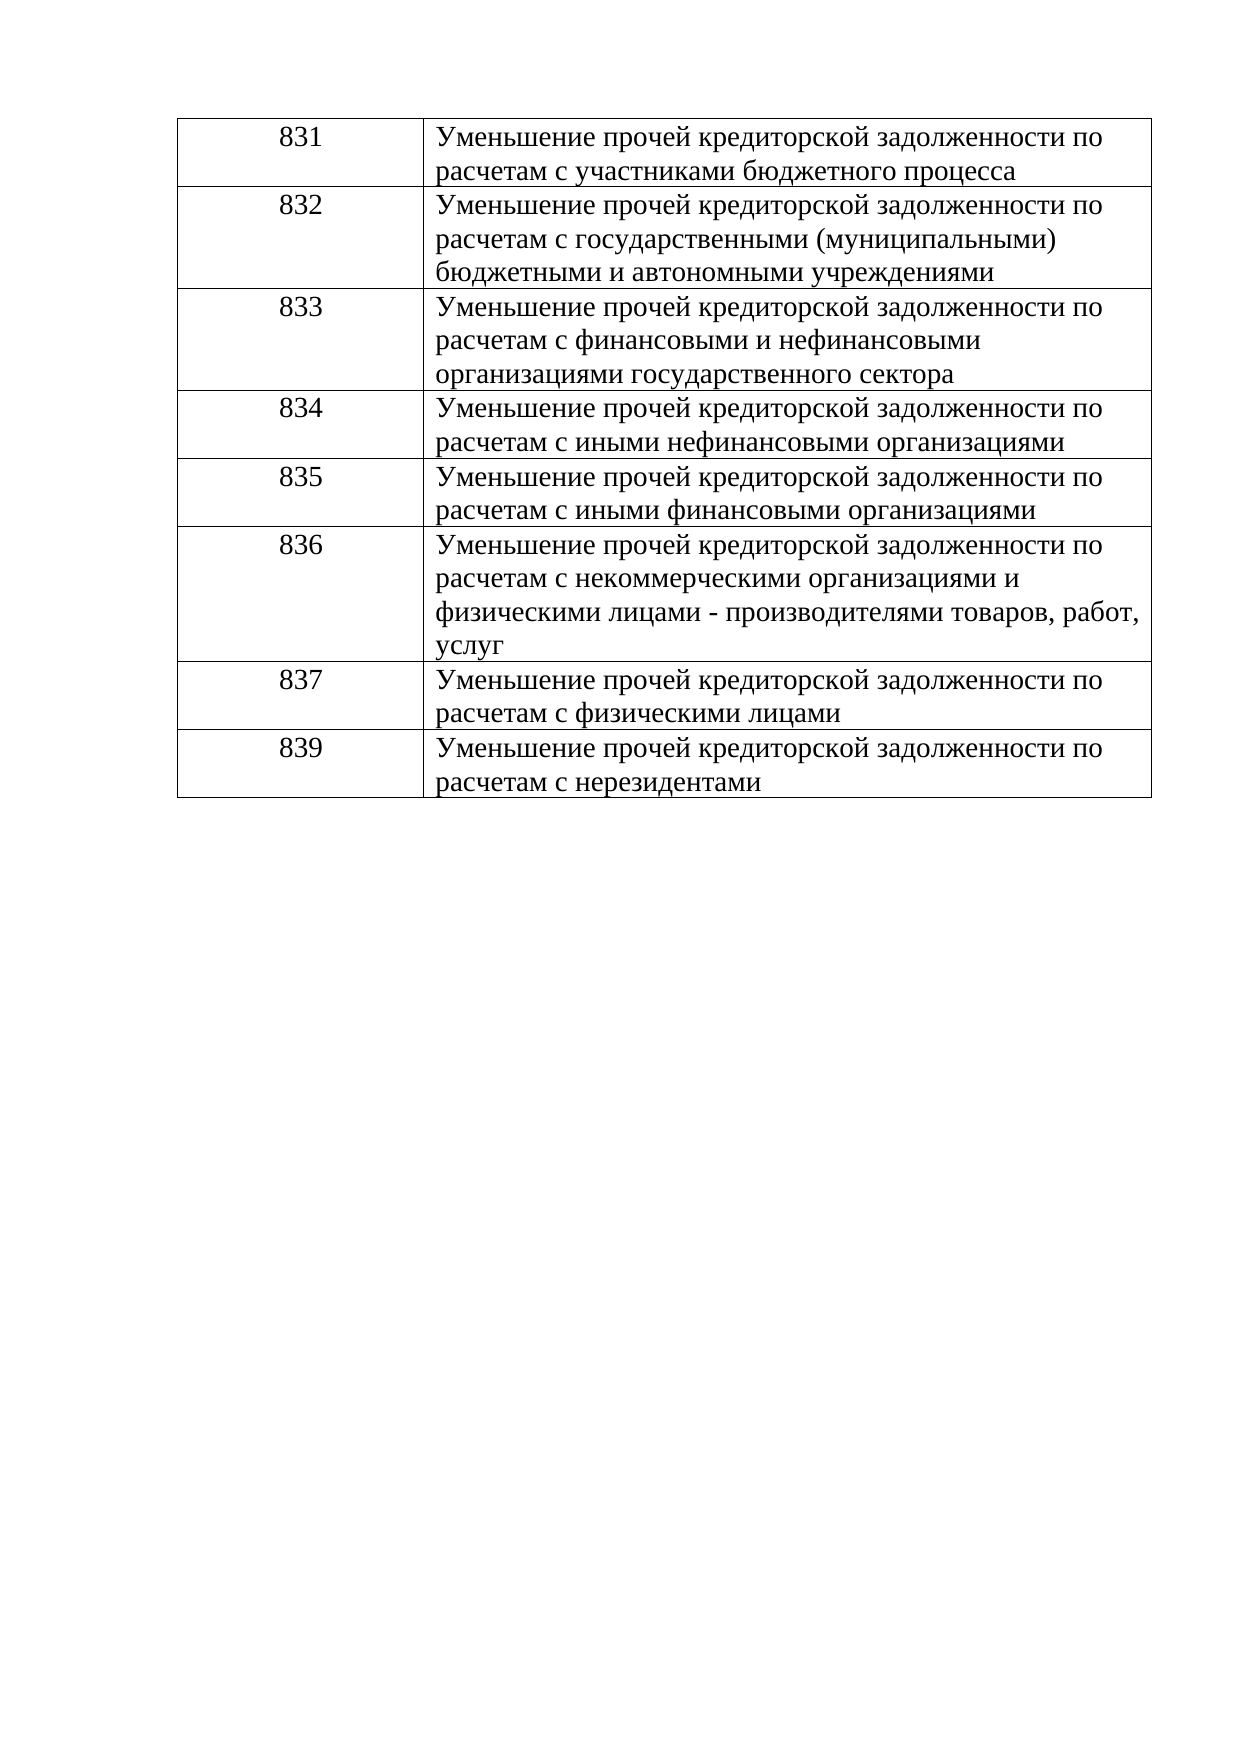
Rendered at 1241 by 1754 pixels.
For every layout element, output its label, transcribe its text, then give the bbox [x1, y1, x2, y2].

table_cell 836 [178, 527, 423, 661]
table_cell 833 [178, 289, 423, 389]
table_cell 832 [178, 187, 423, 288]
table_cell 835 [178, 459, 423, 526]
table_cell Уменьшение прочей кредиторской задолженности по расчетам с финансовыми и нефинансовыми организациями государственного сектора [424, 289, 1151, 389]
table_cell 837 [178, 662, 423, 729]
table_cell Уменьшение прочей кредиторской задолженности по расчетам с физическими лицами [424, 662, 1151, 729]
table_cell 834 [178, 391, 423, 458]
table_cell Уменьшение прочей кредиторской задолженности по расчетам с участниками бюджетного процесса [424, 119, 1151, 186]
table_cell Уменьшение прочей кредиторской задолженности по расчетам с государственными (муниципальными) бюджетными и автономными учреждениями [424, 187, 1151, 288]
table_cell 831 [178, 119, 423, 186]
table_cell 839 [178, 730, 423, 797]
table_cell Уменьшение прочей кредиторской задолженности по расчетам с иными финансовыми организациями [424, 459, 1151, 526]
table_cell Уменьшение прочей кредиторской задолженности по расчетам с нерезидентами [424, 730, 1151, 797]
table_cell Уменьшение прочей кредиторской задолженности по расчетам с некоммерческими организациями и физическими лицами - производителями товаров, работ, услуг [424, 527, 1151, 661]
table_cell Уменьшение прочей кредиторской задолженности по расчетам с иными нефинансовыми организациями [424, 391, 1151, 458]
